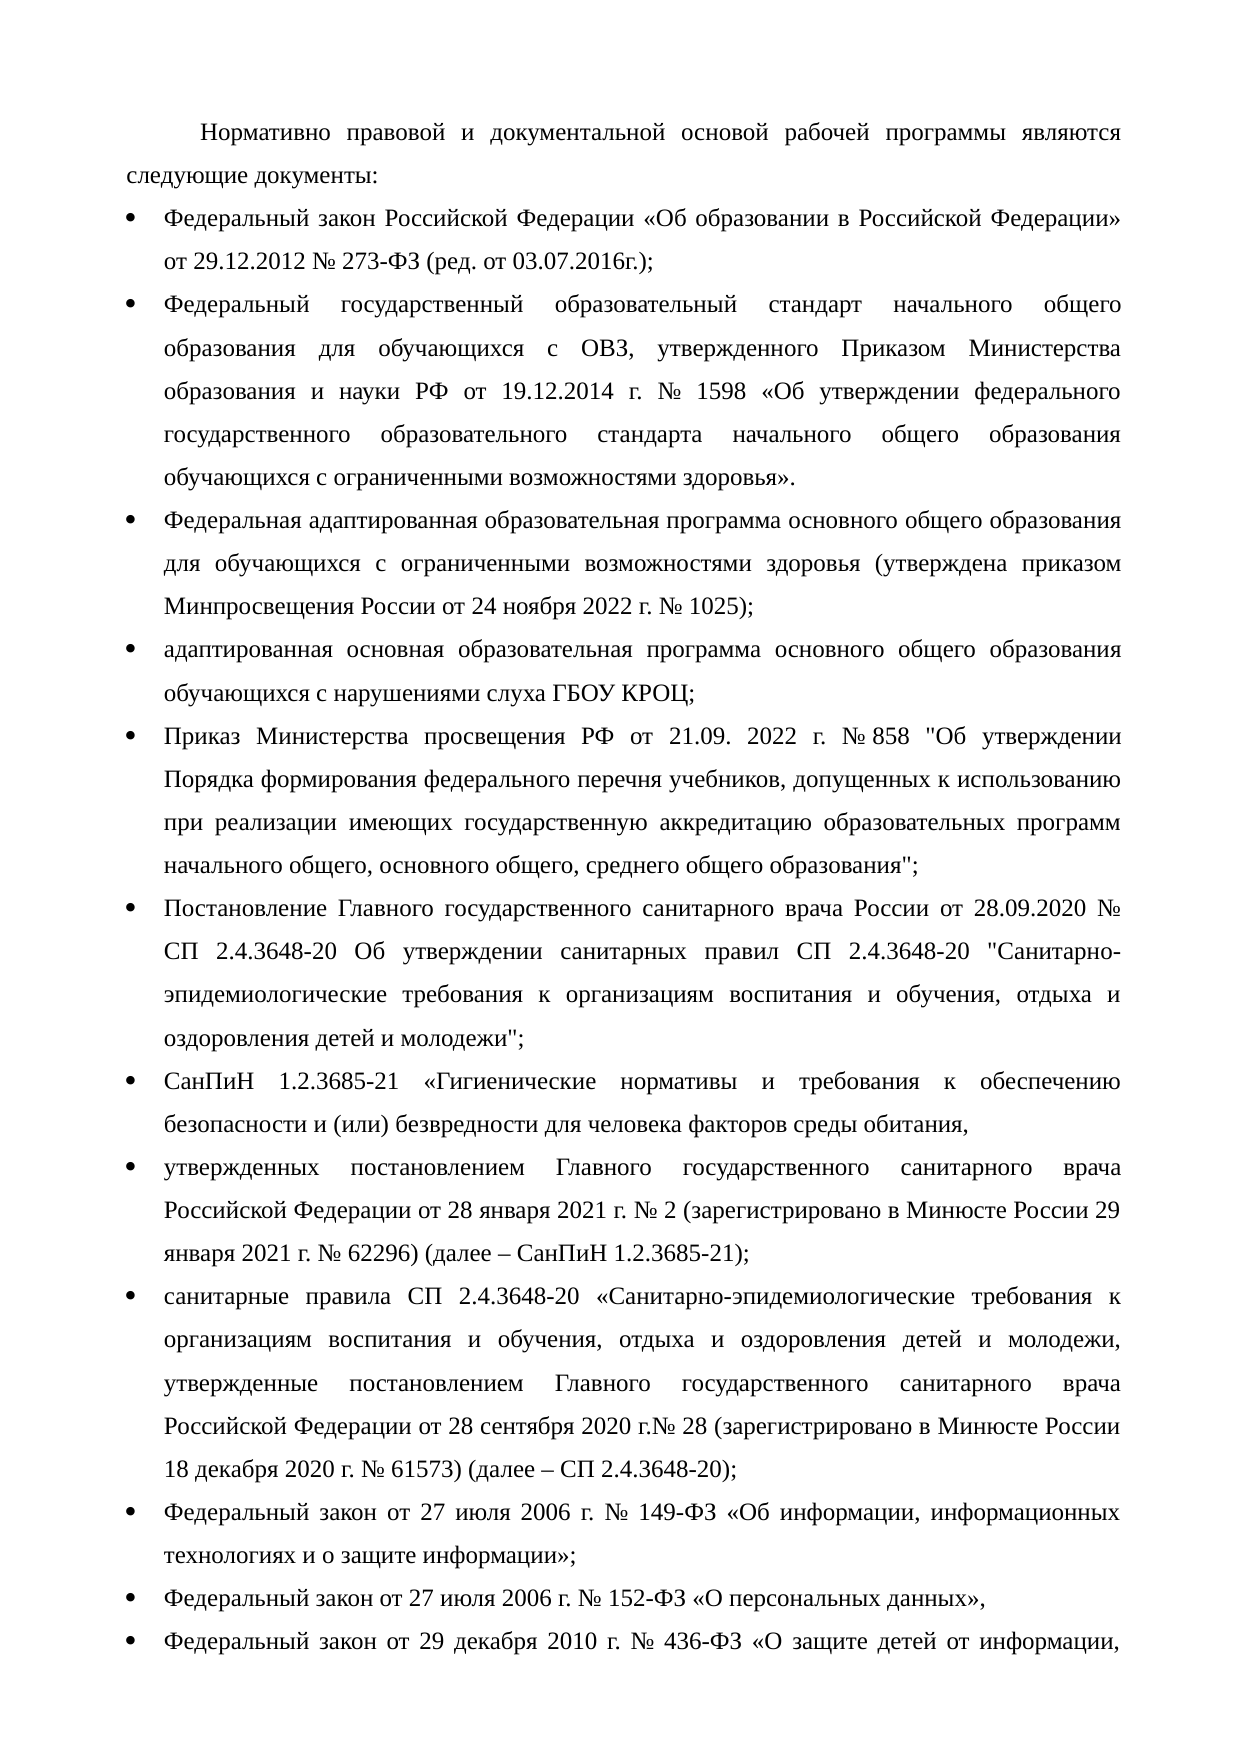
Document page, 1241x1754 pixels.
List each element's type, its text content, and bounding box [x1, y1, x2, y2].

text Нормативно правовой и документальной основой рабочей программы являются следующие документы: [126, 117, 1122, 189]
list утвержденных постановлением Главного государственного санитарного врача Российской Федерации от 28 января 2021 г. № 2 (зарегистрировано в Минюсте России 29 января 2021 г. № 62296) (далее – СанПиН 1.2.3685-21); [126, 1152, 1122, 1267]
list Постановление Главного государственного санитарного врача России от 28.09.2020 № СП 2.4.3648-20 Об утверждении санитарных правил СП 2.4.3648-20 "Санитарно-эпидемиологические требования к организациям воспитания и обучения, отдыха и оздоровления детей и молодежи"; [126, 893, 1122, 1051]
list Приказ Министерства просвещения РФ от 21.09. 2022 г. № 858 "Об утверждении Порядка формирования федерального перечня учебников, допущенных к использованию при реализации имеющих государственную аккредитацию образовательных программ начального общего, основного общего, среднего общего образования"; [126, 721, 1122, 879]
list Федеральный государственный образовательный стандарт начального общего образования для обучающихся с ОВЗ, утвержденного Приказом Министерства образования и науки РФ от 19.12.2014 г. № 1598 «Об утверждении федерального государственного образовательного стандарта начального общего образования обучающихся с ограниченными возможностями здоровья». [126, 289, 1122, 491]
list санитарные правила СП 2.4.3648-20 «Санитарно-эпидемиологические требования к организациям воспитания и обучения, отдыха и оздоровления детей и молодежи, утвержденные постановлением Главного государственного санитарного врача Российской Федерации от 28 сентября 2020 г.№ 28 (зарегистрировано в Минюсте России 18 декабря 2020 г. № 61573) (далее – СП 2.4.3648-20); [126, 1281, 1122, 1483]
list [126, 1626, 1122, 1655]
list Федеральный закон от 27 июля 2006 г. № 152-ФЗ «О персональных данных», [126, 1583, 1122, 1612]
list Федеральный закон от 27 июля 2006 г. № 149-ФЗ «Об информации, информационных технологиях и о защите информации»; [126, 1497, 1122, 1569]
list СанПиН 1.2.3685-21 «Гигиенические нормативы и требования к обеспечению безопасности и (или) безвредности для человека факторов среды обитания, [126, 1066, 1122, 1138]
list адаптированная основная образовательная программа основного общего образования обучающихся с нарушениями слуха ГБОУ КРОЦ; [126, 634, 1122, 706]
list Федеральная адаптированная образовательная программа основного общего образования для обучающихся с ограниченными возможностями здоровья (утверждена приказом Минпросвещения России от 24 ноября 2022 г. № 1025); [126, 505, 1122, 620]
list Федеральный закон Российской Федерации «Об образовании в Российской Федерации» от 29.12.2012 № 273-ФЗ (ред. от 03.07.2016г.); [126, 203, 1122, 275]
